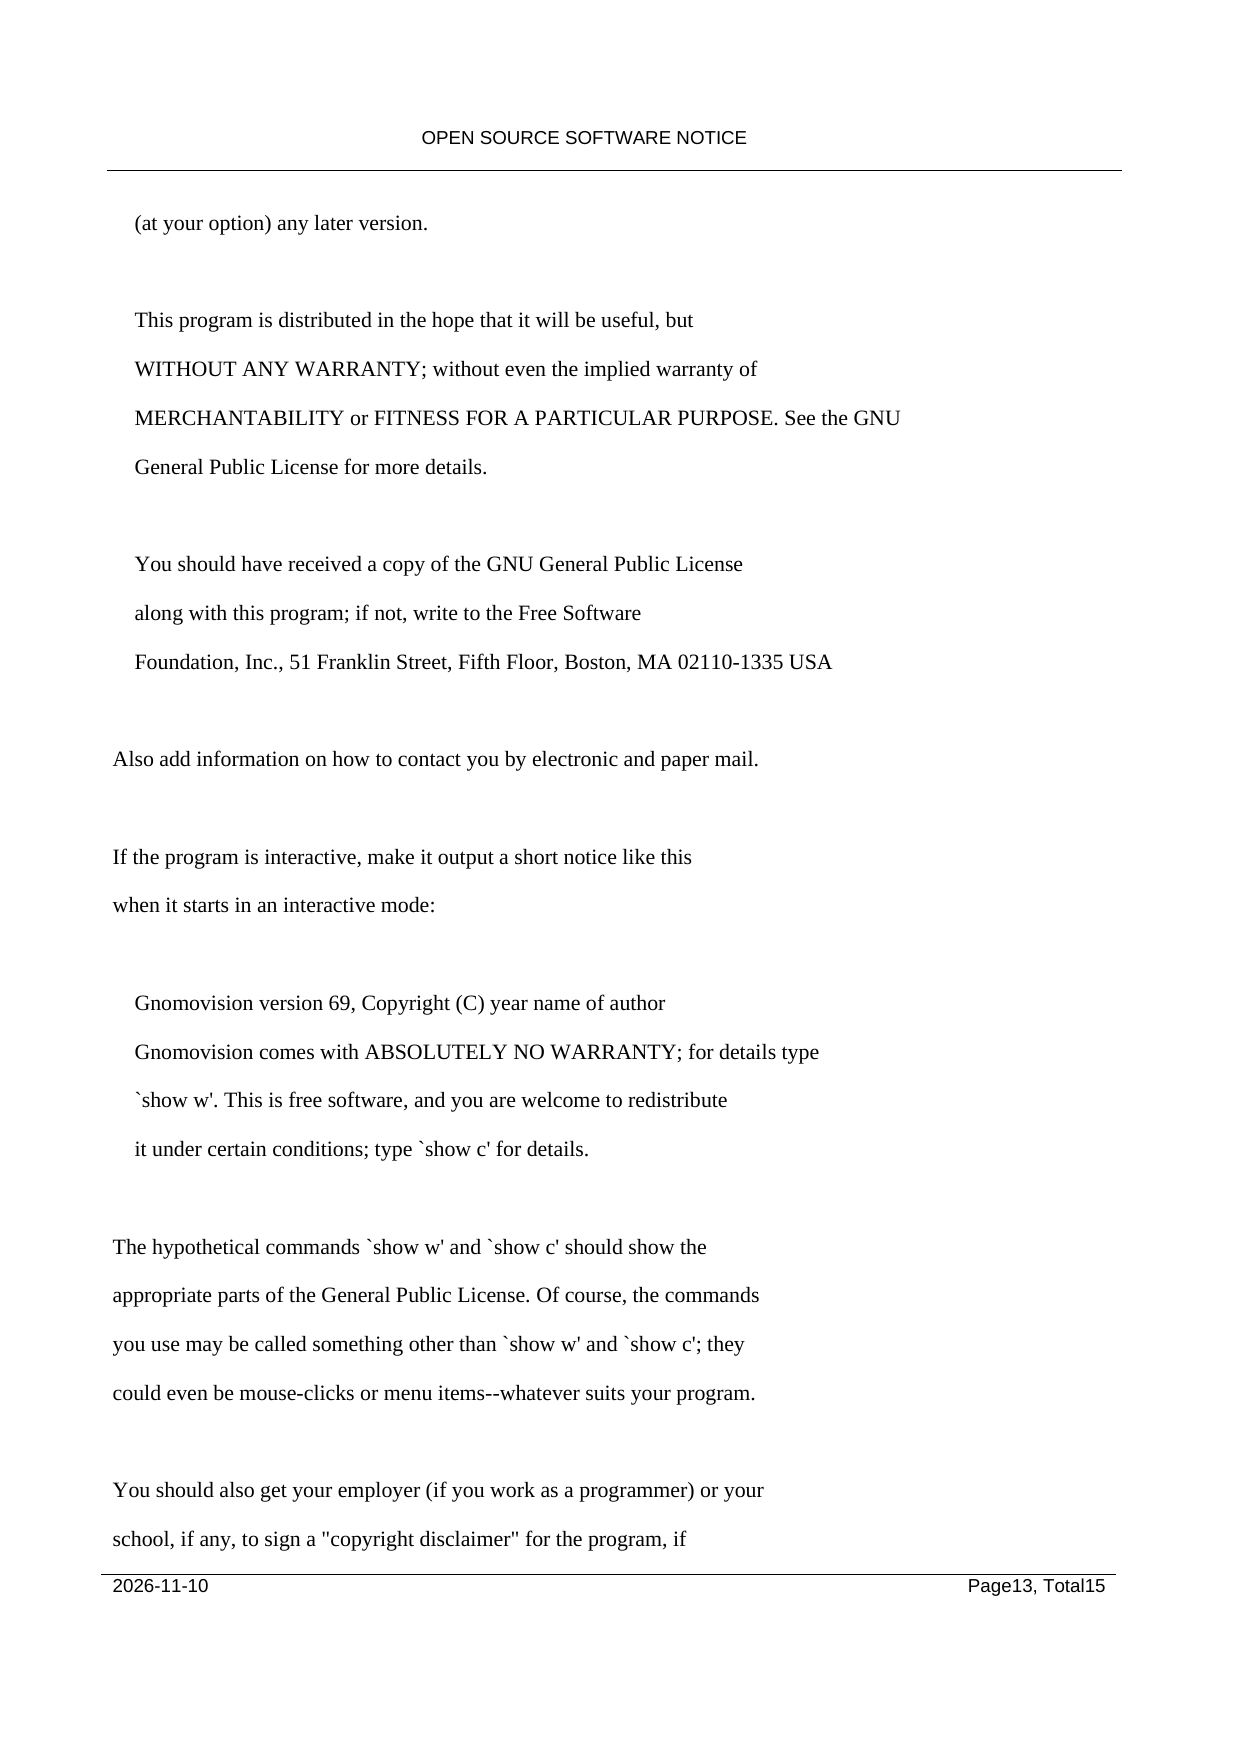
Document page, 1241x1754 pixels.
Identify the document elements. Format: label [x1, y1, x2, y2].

text [112, 206, 1128, 1555]
